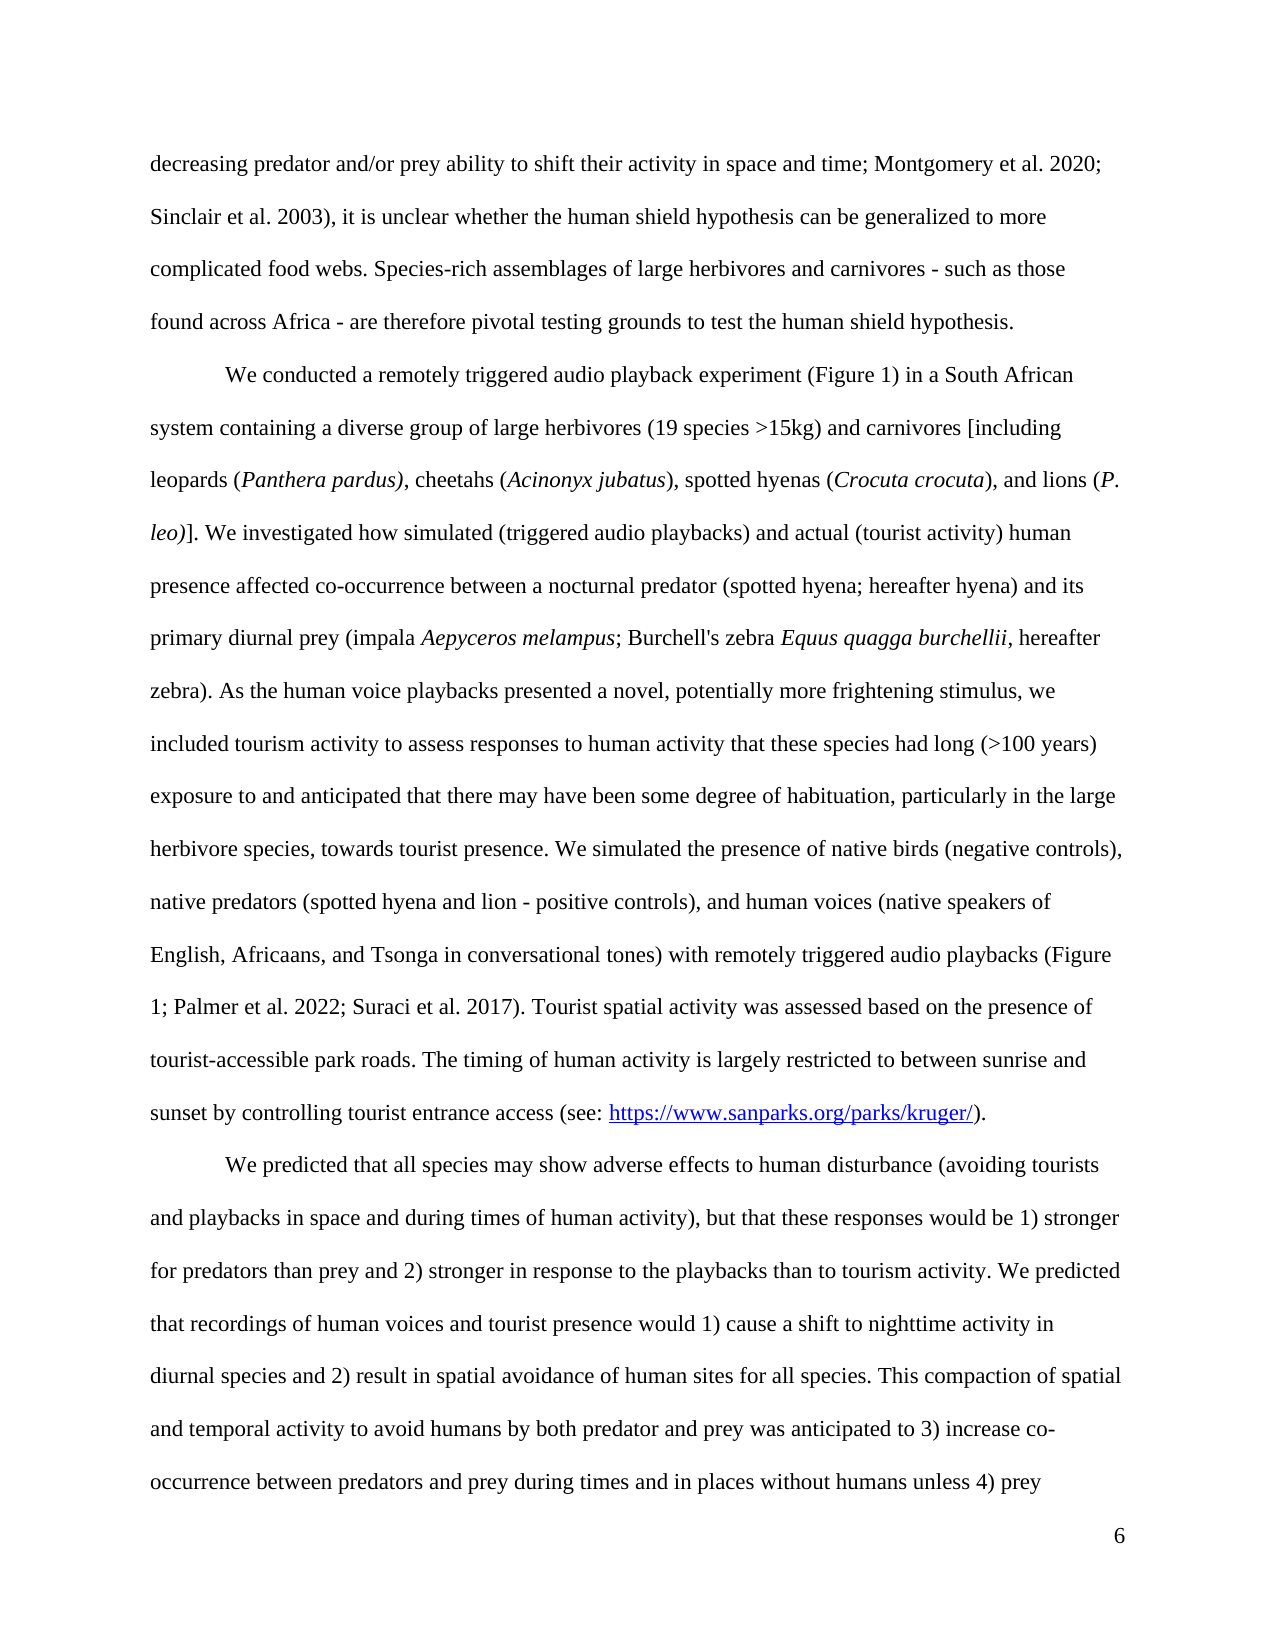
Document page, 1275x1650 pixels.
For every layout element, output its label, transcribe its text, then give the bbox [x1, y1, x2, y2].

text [150, 150, 1125, 334]
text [150, 1151, 1125, 1494]
text We conducted a remotely triggered audio playback experiment (Figure 1) in a South African system containing a diverse group of large herbivores (19 species >15kg) and carnivores [including leopards (Panthera pardus), cheetahs (Acinonyx jubatus), spotted hyenas (Crocuta crocuta), and lions (P. leo)]. We investigated how simulated (triggered audio playbacks) and actual (tourist activity) human presence affected co-occurrence between a nocturnal predator (spotted hyena; hereafter hyena) and its primary diurnal prey (impala Aepyceros melampus; Burchell's zebra Equus quagga burchellii, hereafter zebra). As the human voice playbacks presented a novel, potentially more frightening stimulus, we included tourism activity to assess responses to human activity that these species had long (>100 years) exposure to and anticipated that there may have been some degree of habituation, particularly in the large herbivore species, towards tourist presence. We simulated the presence of native birds (negative controls), native predators (spotted hyena and lion - positive controls), and human voices (native speakers of English, Africaans, and Tsonga in conversational tones) with remotely triggered audio playbacks (Figure 1; Palmer et al. 2022; Suraci et al. 2017). Tourist spatial activity was assessed based on the presence of tourist-accessible park roads. The timing of human activity is largely restricted to between sunrise and sunset by controlling tourist entrance access (see: https://www.sanparks.org/parks/kruger/). [150, 361, 1125, 1125]
